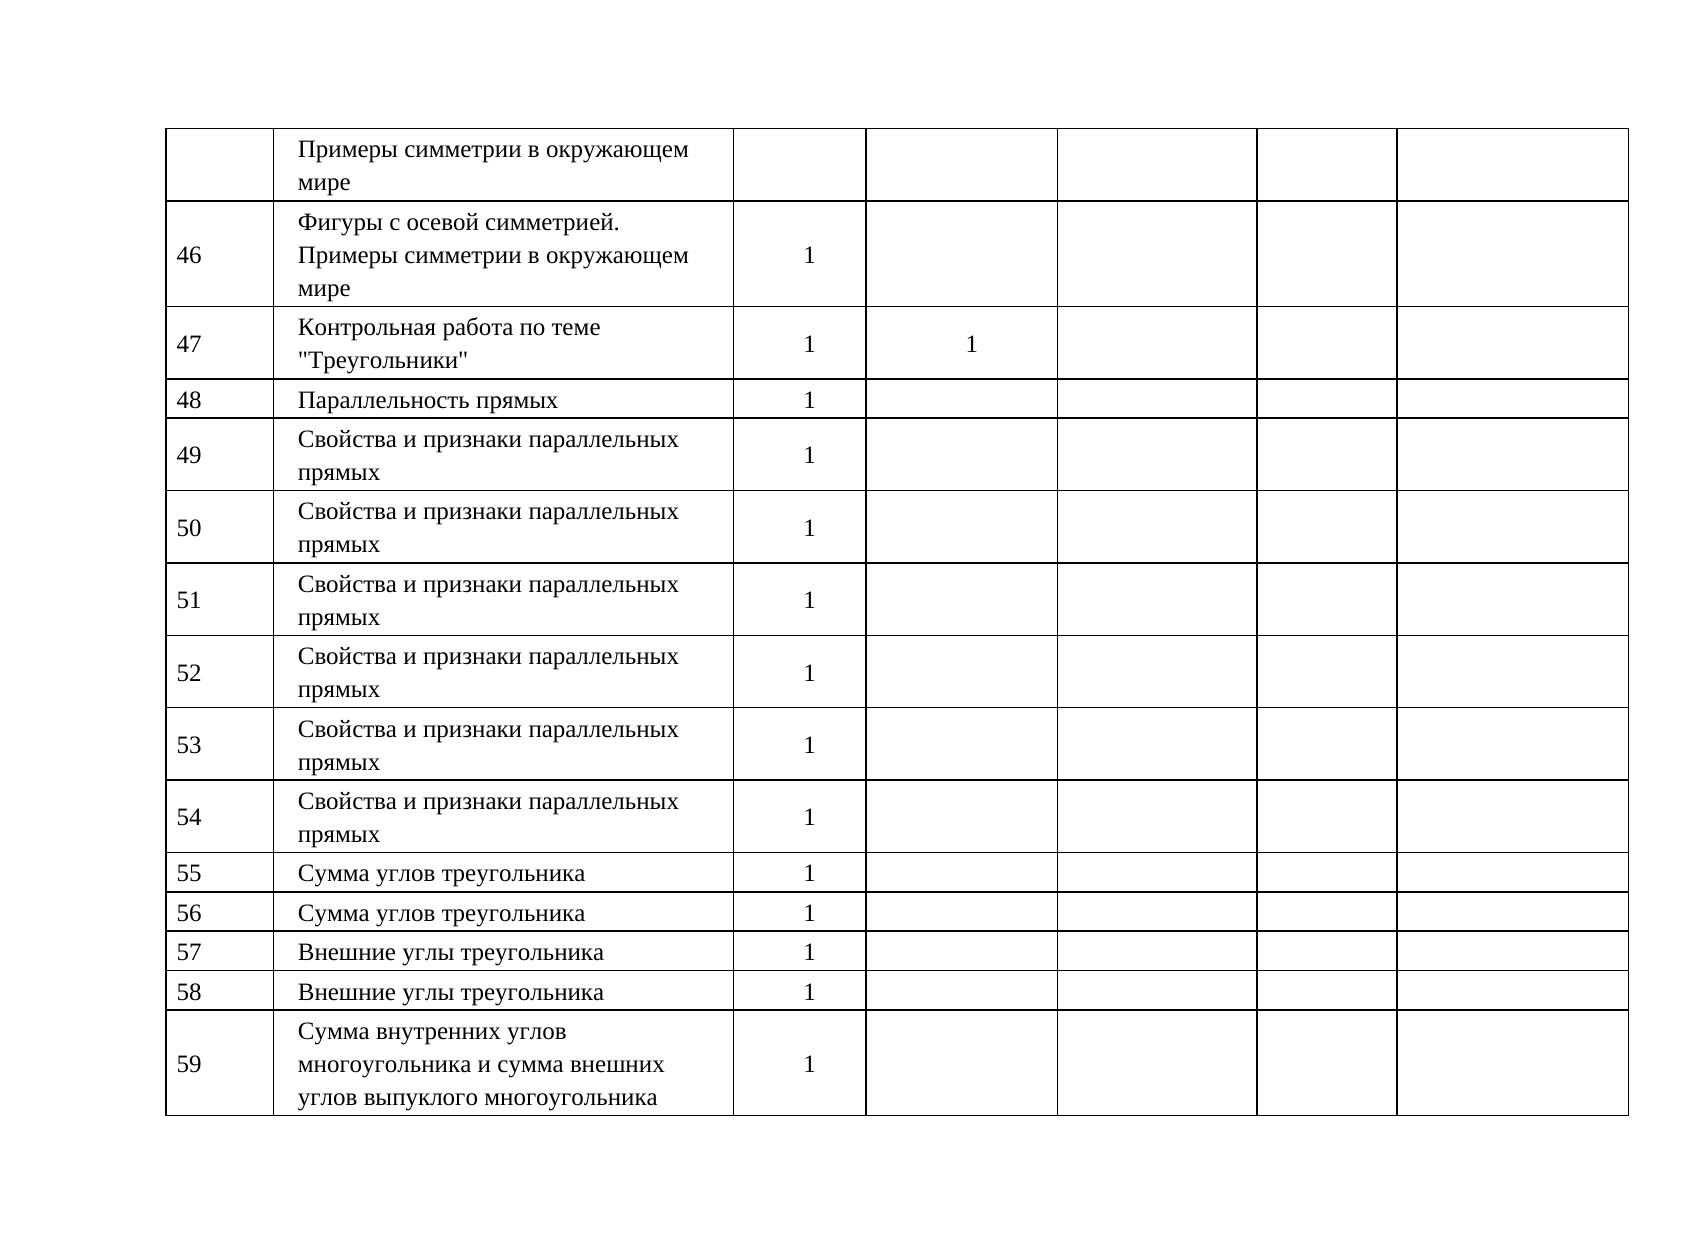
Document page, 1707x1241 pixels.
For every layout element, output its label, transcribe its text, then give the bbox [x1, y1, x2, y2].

table_cell [1058, 380, 1256, 417]
table_cell [1058, 129, 1256, 200]
table_cell [1058, 971, 1256, 1009]
table_cell [867, 636, 1057, 707]
table_cell [867, 893, 1057, 930]
table_cell [1398, 202, 1628, 306]
table_cell 51 [167, 564, 273, 634]
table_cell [274, 1011, 733, 1114]
table_cell [1398, 307, 1628, 378]
table_cell [1058, 1011, 1256, 1114]
table_cell Внешние углы треугольника [274, 971, 733, 1009]
table_cell [867, 380, 1057, 417]
table_cell 48 [167, 380, 273, 417]
table_cell [867, 971, 1057, 1009]
table_cell 1 [734, 419, 865, 490]
table_cell [867, 1011, 1057, 1114]
table_cell [867, 491, 1057, 562]
table_cell [1398, 781, 1628, 852]
table_cell 46 [167, 202, 273, 306]
table_cell 1 [734, 307, 865, 378]
table_cell 1 [734, 491, 865, 562]
table_cell [867, 708, 1057, 779]
table_cell 56 [167, 893, 273, 930]
table_cell [1398, 932, 1628, 970]
table_cell [1058, 932, 1256, 970]
table_cell [1058, 636, 1256, 707]
table_cell [1398, 893, 1628, 930]
table_cell [1398, 129, 1628, 200]
table_cell Контрольная работа по теме "Треугольники" [274, 307, 733, 378]
table_cell [1398, 636, 1628, 707]
table_cell [1398, 971, 1628, 1009]
table_cell Свойства и признаки параллельных прямых [274, 636, 733, 707]
table_cell [1258, 491, 1396, 562]
table_cell [867, 932, 1057, 970]
table_cell [1058, 491, 1256, 562]
table_cell 55 [167, 853, 273, 891]
table_cell [867, 853, 1057, 891]
table_cell Сумма углов треугольника [274, 853, 733, 891]
table_cell Параллельность прямых [274, 380, 733, 417]
table_cell [1258, 932, 1396, 970]
table_cell 1 [734, 380, 865, 417]
table_cell [1258, 708, 1396, 779]
table_cell Свойства и признаки параллельных прямых [274, 419, 733, 490]
table_cell [1258, 893, 1396, 930]
table_cell 1 [734, 708, 865, 779]
table_cell 54 [167, 781, 273, 852]
table_cell [1258, 202, 1396, 306]
table_cell 58 [167, 971, 273, 1009]
table_cell [1258, 129, 1396, 200]
table_cell [1058, 419, 1256, 490]
table_cell 1 [734, 853, 865, 891]
table_cell 47 [167, 307, 273, 378]
table_cell [1258, 853, 1396, 891]
table_cell 1 [734, 636, 865, 707]
table_cell [1398, 853, 1628, 891]
table_cell 1 [867, 307, 1057, 378]
table_cell [867, 202, 1057, 306]
table_cell [1058, 781, 1256, 852]
table_cell 59 [167, 1011, 273, 1114]
table_cell [867, 564, 1057, 634]
table_cell Свойства и признаки параллельных прямых [274, 708, 733, 779]
table_cell 53 [167, 708, 273, 779]
table_cell 1 [734, 1011, 865, 1114]
table_cell [1258, 380, 1396, 417]
table_cell 45 [167, 129, 273, 200]
table_cell 1 [734, 564, 865, 634]
table_cell 49 [167, 419, 273, 490]
table_cell [1058, 202, 1256, 306]
table_cell [1058, 853, 1256, 891]
table_cell [1058, 564, 1256, 634]
table_cell 1 [734, 971, 865, 1009]
table_cell Свойства и признаки параллельных прямых [274, 491, 733, 562]
table_cell Свойства и признаки параллельных прямых [274, 564, 733, 634]
table_cell Внешние углы треугольника [274, 932, 733, 970]
table_cell 1 [734, 932, 865, 970]
table_cell [867, 129, 1057, 200]
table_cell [274, 129, 733, 200]
table_cell [1258, 1011, 1396, 1114]
table_cell [1398, 491, 1628, 562]
table_cell 1 [734, 202, 865, 306]
table_cell [1258, 307, 1396, 378]
table_cell 1 [734, 893, 865, 930]
table_cell [1398, 1011, 1628, 1114]
table_cell 57 [167, 932, 273, 970]
table_cell Свойства и признаки параллельных прямых [274, 781, 733, 852]
table_cell [1258, 636, 1396, 707]
table_cell Сумма углов треугольника [274, 893, 733, 930]
table_cell [1058, 893, 1256, 930]
table_cell [1398, 564, 1628, 634]
table_cell [1058, 708, 1256, 779]
table_cell [867, 781, 1057, 852]
table_cell [1258, 781, 1396, 852]
table_cell [867, 419, 1057, 490]
table_cell [1258, 419, 1396, 490]
table_cell 50 [167, 491, 273, 562]
table_cell [1058, 307, 1256, 378]
table_cell [1398, 380, 1628, 417]
table_cell [1258, 971, 1396, 1009]
table_cell 52 [167, 636, 273, 707]
table_cell [1398, 708, 1628, 779]
table_cell 1 [734, 129, 865, 200]
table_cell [274, 202, 733, 306]
table_cell 1 [734, 781, 865, 852]
table_cell [1258, 564, 1396, 634]
table_cell [1398, 419, 1628, 490]
